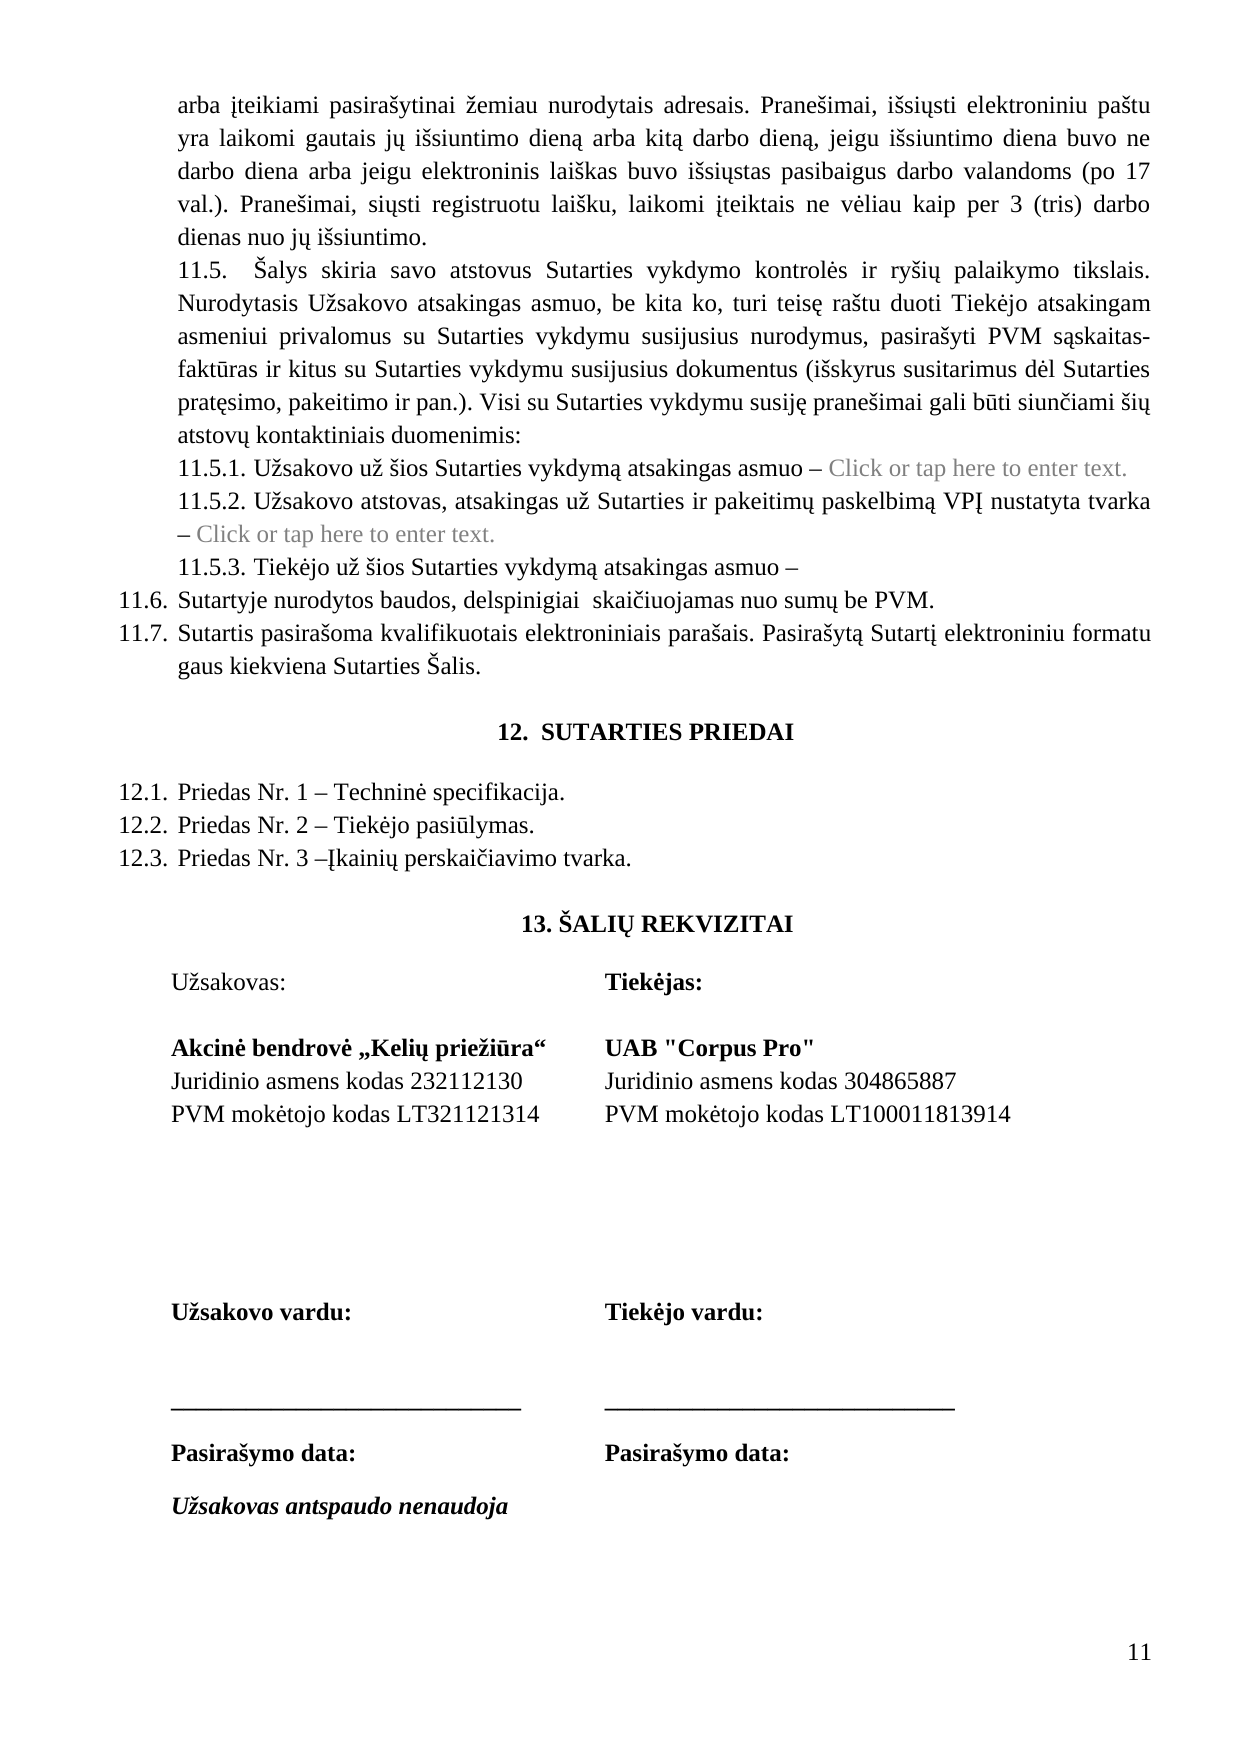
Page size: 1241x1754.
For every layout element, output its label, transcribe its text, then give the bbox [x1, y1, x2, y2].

list Užsakovo už šios Sutarties vykdymą atsakingas asmuo – [177, 453, 1152, 482]
list ŠALIŲ REKVIZITAI [162, 909, 1152, 938]
list Užsakovo atstovas, atsakingas už Sutarties ir pakeitimų paskelbimą VPĮ nustatyta tvarka – [177, 486, 1152, 548]
list SUTARTIES PRIEDAI [140, 717, 1152, 746]
list Sutartyje nurodytos baudos, delspinigiai skaičiuojamas nuo sumų be PVM. [118, 585, 1152, 614]
list Šalys skiria savo atstovus Sutarties vykdymo kontrolės ir ryšių palaikymo tikslais. Nurodytasis Užsakovo atsakingas asmuo, be kita ko, turi teisę raštu duoti Tiekėjo atsakingam asmeniui privalomus su Sutarties vykdymu susijusius nurodymus, pasirašyti PVM sąskaitas-faktūras ir kitus su Sutarties vykdymu susijusius dokumentus (išskyrus susitarimus dėl Sutarties pratęsimo, pakeitimo ir pan.). Visi su Sutarties vykdymu susiję pranešimai gali būti siunčiami šių atstovų kontaktiniais duomenimis: [177, 255, 1152, 449]
list Tiekėjo už šios Sutarties vykdymą atsakingas asmuo – [177, 552, 1152, 581]
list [118, 90, 1152, 251]
